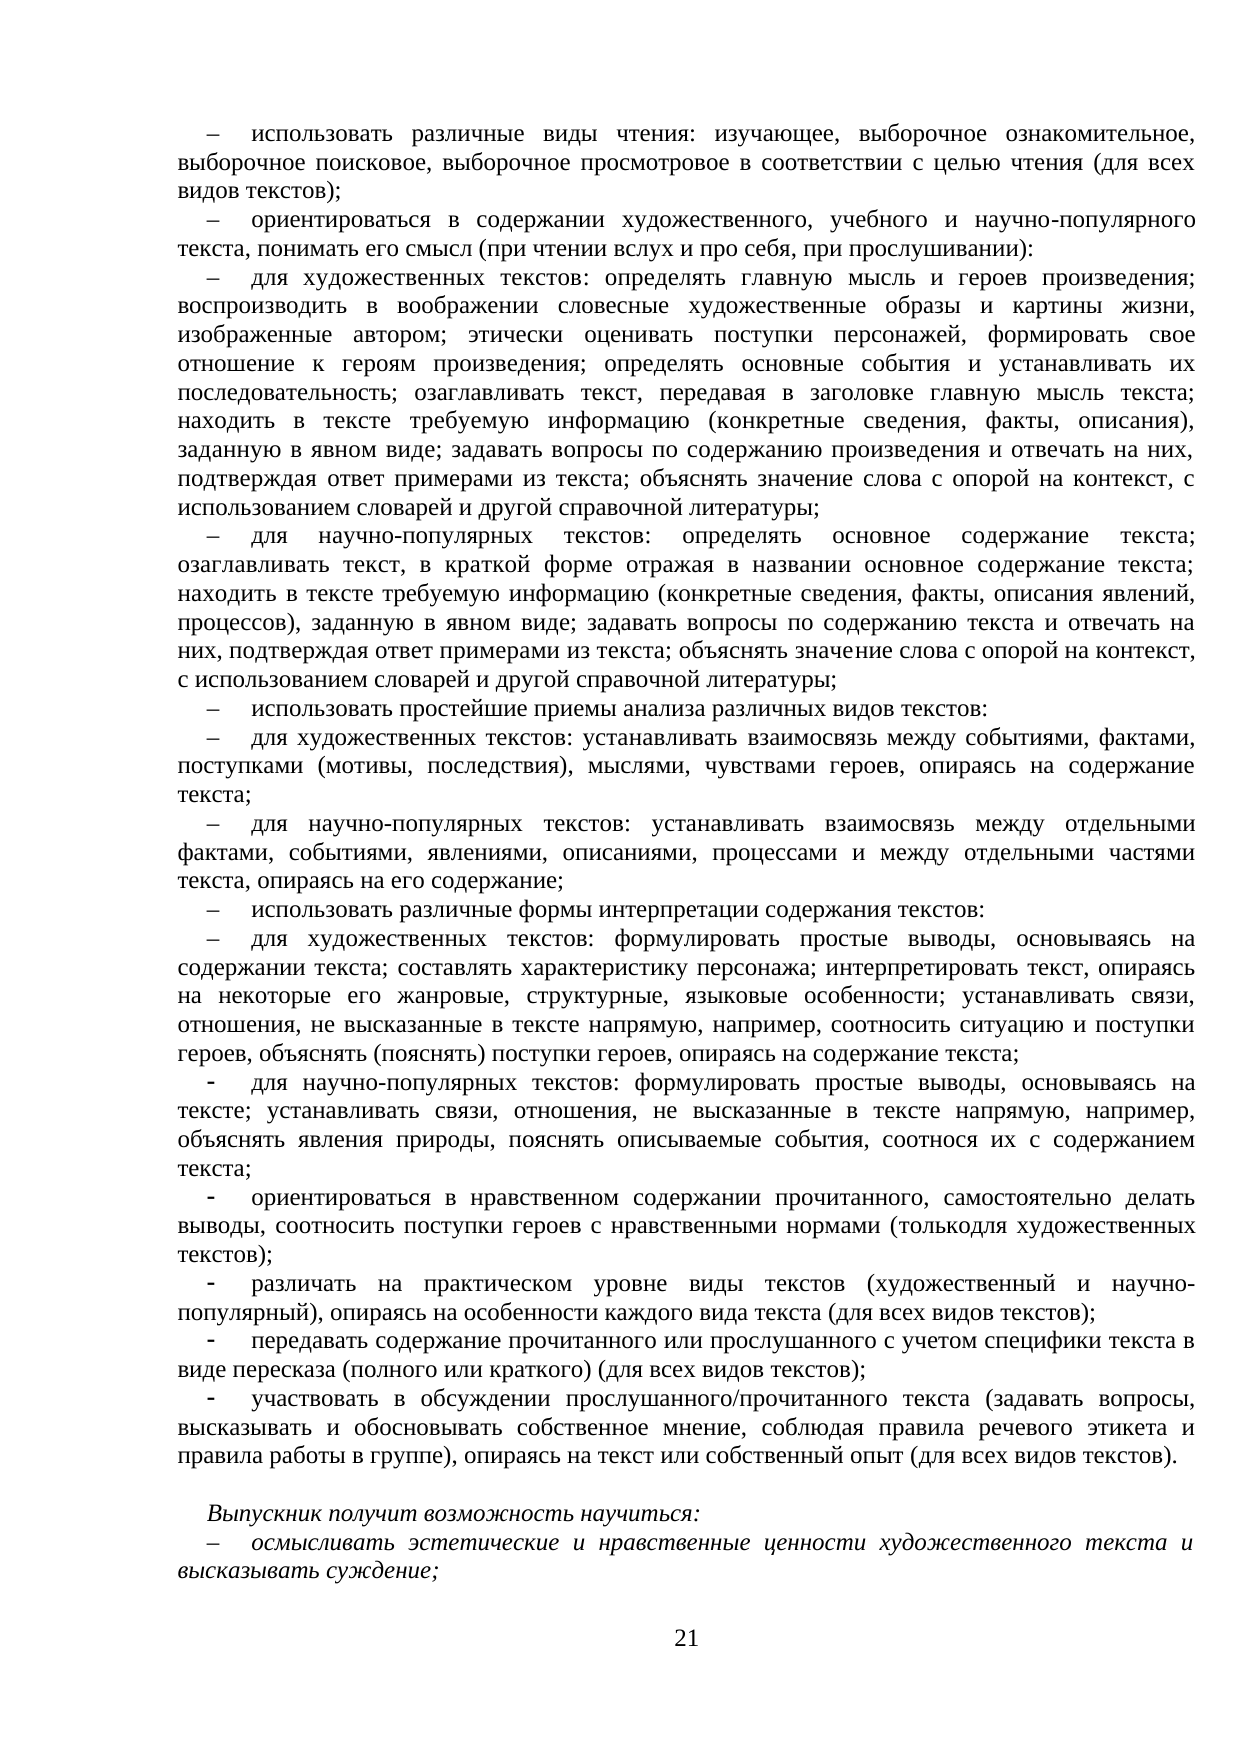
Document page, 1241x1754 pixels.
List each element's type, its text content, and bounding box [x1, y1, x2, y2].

list участвовать в обсуждении прослушанного/прочитанного текста (задавать вопросы, высказывать и обосновывать собственное мнение, соблюдая правила речевого этикета и правила работы в группе), опираясь на текст или собственный опыт (для всех видов текстов). [177, 1383, 1196, 1469]
list для художественных текстов: формулировать простые выводы, основываясь на содержании текста; составлять характеристику персонажа; интерпретировать текст, опираясь на некоторые его жанровые, структурные, языковые особенности; устанавливать связи, отношения, не высказанные в тексте напрямую, например, соотносить ситуацию и поступки героев, объяснять (пояснять) поступки героев, опираясь на содержание текста; [177, 923, 1196, 1067]
list использовать различные виды чтения: изучающее, выборочное ознакомительное, выборочное поисковое, выборочное просмотровое в соответствии с целью чтения (для всех видов текстов); [177, 118, 1196, 204]
list для художественных текстов: определять главную мысль и героев произведения; воспроизводить в воображении словесные художественные образы и картины жизни, изображенные автором; этически оценивать поступки персонажей, формировать свое отношение к героям произведения; определять основные события и устанавливать их последовательность; озаглавливать текст, передавая в заголовке главную мысль текста; находить в тексте требуемую информацию (конкретные сведения, факты, описания), заданную в явном виде; задавать вопросы по содержанию произведения и отвечать на них, подтверждая ответ примерами из текста; объяснять значение слова с опорой на контекст, с использованием словарей и другой справочной литературы; [177, 262, 1196, 521]
list осмысливать эстетические и нравственные ценности художественного текста и высказывать суждение; [177, 1527, 1196, 1584]
list для художественных текстов: устанавливать взаимосвязь между событиями, фактами, поступками (мотивы, последствия), мыслями, чувствами героев, опираясь на содержание текста; [177, 722, 1196, 808]
list использовать простейшие приемы анализа различных видов текстов: [177, 693, 1196, 722]
list ориентироваться в нравственном содержании прочитанного, самостоятельно делать выводы, соотносить поступки героев с нравственными нормами (толькодля художественных текстов); [177, 1182, 1196, 1268]
list различать на практическом уровне виды текстов (художественный и научно-популярный), опираясь на особенности каждого вида текста (для всех видов текстов); [177, 1268, 1196, 1326]
list для научно-популярных текстов: формулировать простые выводы, основываясь на тексте; устанавливать связи, отношения, не высказанные в тексте напрямую, например, объяснять явления природы, пояснять описываемые события, соотнося их с содержанием текста; [177, 1067, 1196, 1182]
list для научно-популярных текстов: устанавливать взаимосвязь между отдельными фактами, событиями, явлениями, описаниями, процессами и между отдельными частями текста, опираясь на его содержание; [177, 808, 1196, 894]
list использовать различные формы интерпретации содержания текстов: [177, 894, 1196, 923]
list ориентироваться в содержании художественного, учебного и научно-популярного текста, понимать его смысл (при чтении вслух и про себя, при прослушивании): [177, 204, 1196, 262]
text Выпускник получит возможность научиться: [177, 1498, 1196, 1527]
list для научно-популярных текстов: определять основное содержание текста; озаглавливать текст, в краткой форме отражая в названии основное содержание текста; находить в тексте требуемую информацию (конкретные сведения, факты, описания явлений, процессов), заданную в явном виде; задавать вопросы по содержанию текста и отвечать на них, подтверждая ответ примерами из текста; объяснять значение слова с опорой на контекст, с использованием словарей и другой справочной литературы; [177, 521, 1196, 693]
list передавать содержание прочитанного или прослушанного с учетом специфики текста в виде пересказа (полного или краткого) (для всех видов текстов); [177, 1326, 1196, 1383]
